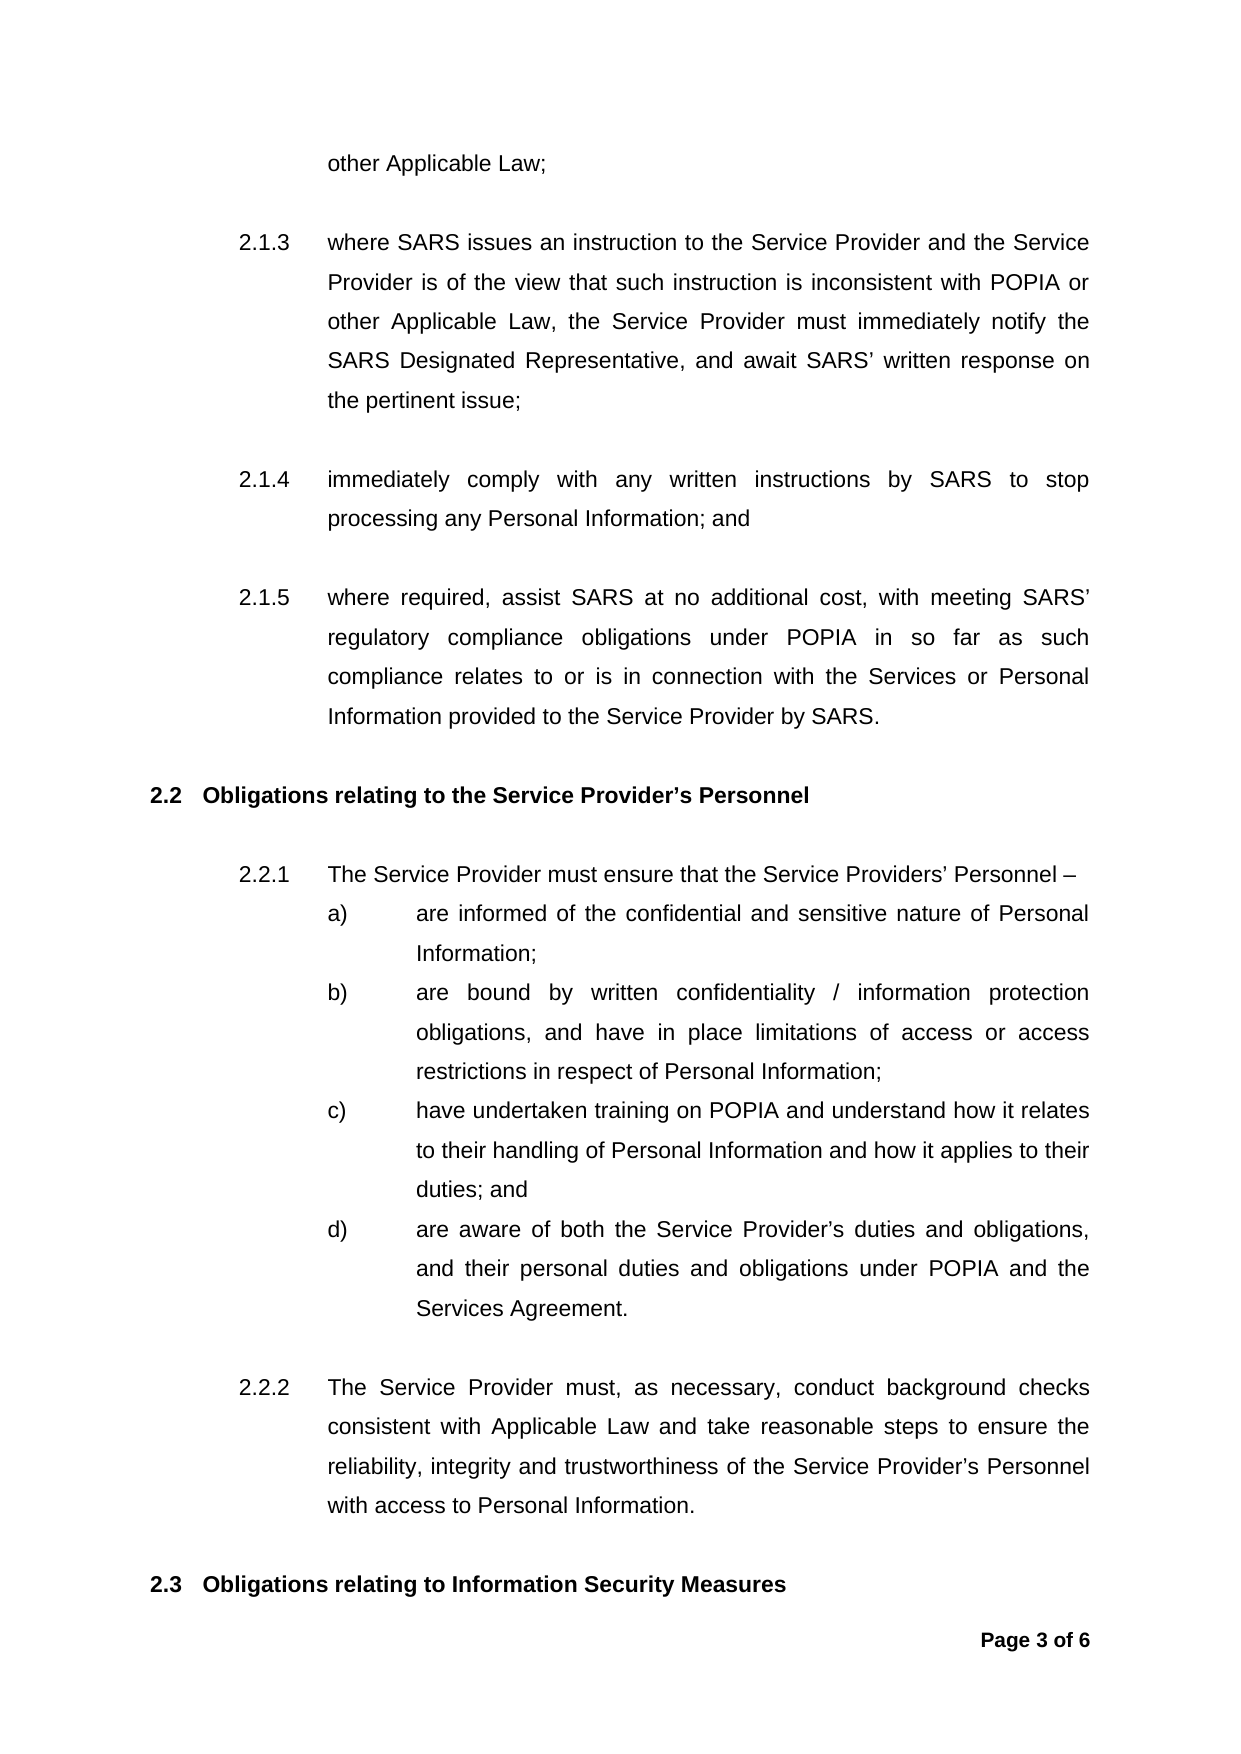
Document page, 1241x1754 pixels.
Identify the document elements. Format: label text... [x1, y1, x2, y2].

list The Service Provider must, as necessary, conduct background checks consistent with Applicable Law and take reasonable steps to ensure the reliability, integrity and trustworthiness of the Service Provider’s Personnel with access to Personal Information. [239, 1374, 1090, 1519]
list are bound by written confidentiality / information protection obligations, and have in place limitations of access or access restrictions in respect of Personal Information; [327, 979, 1090, 1084]
list are aware of both the Service Provider’s duties and obligations, and their personal duties and obligations under POPIA and the Services Agreement. [327, 1216, 1090, 1321]
list are informed of the confidential and sensitive nature of Personal Information; [327, 900, 1090, 966]
list Obligations relating to Information Security Measures [150, 1571, 1090, 1598]
list immediately comply with any written instructions by SARS to stop processing any Personal Information; and [239, 466, 1090, 532]
list have undertaken training on POPIA and understand how it relates to their handling of Personal Information and how it applies to their duties; and [327, 1097, 1090, 1203]
list where SARS issues an instruction to the Service Provider and the Service Provider is of the view that such instruction is inconsistent with POPIA or other Applicable Law, the Service Provider must immediately notify the SARS Designated Representative, and await SARS’ written response on the pertinent issue; [239, 229, 1090, 413]
list where required, assist SARS at no additional cost, with meeting SARS’ regulatory compliance obligations under POPIA in so far as such compliance relates to or is in connection with the Services or Personal Information provided to the Service Provider by SARS. [239, 584, 1090, 729]
list The Service Provider must ensure that the Service Providers’ Personnel – [239, 861, 1090, 887]
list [239, 150, 1090, 176]
list Obligations relating to the Service Provider’s Personnel [150, 782, 1090, 808]
